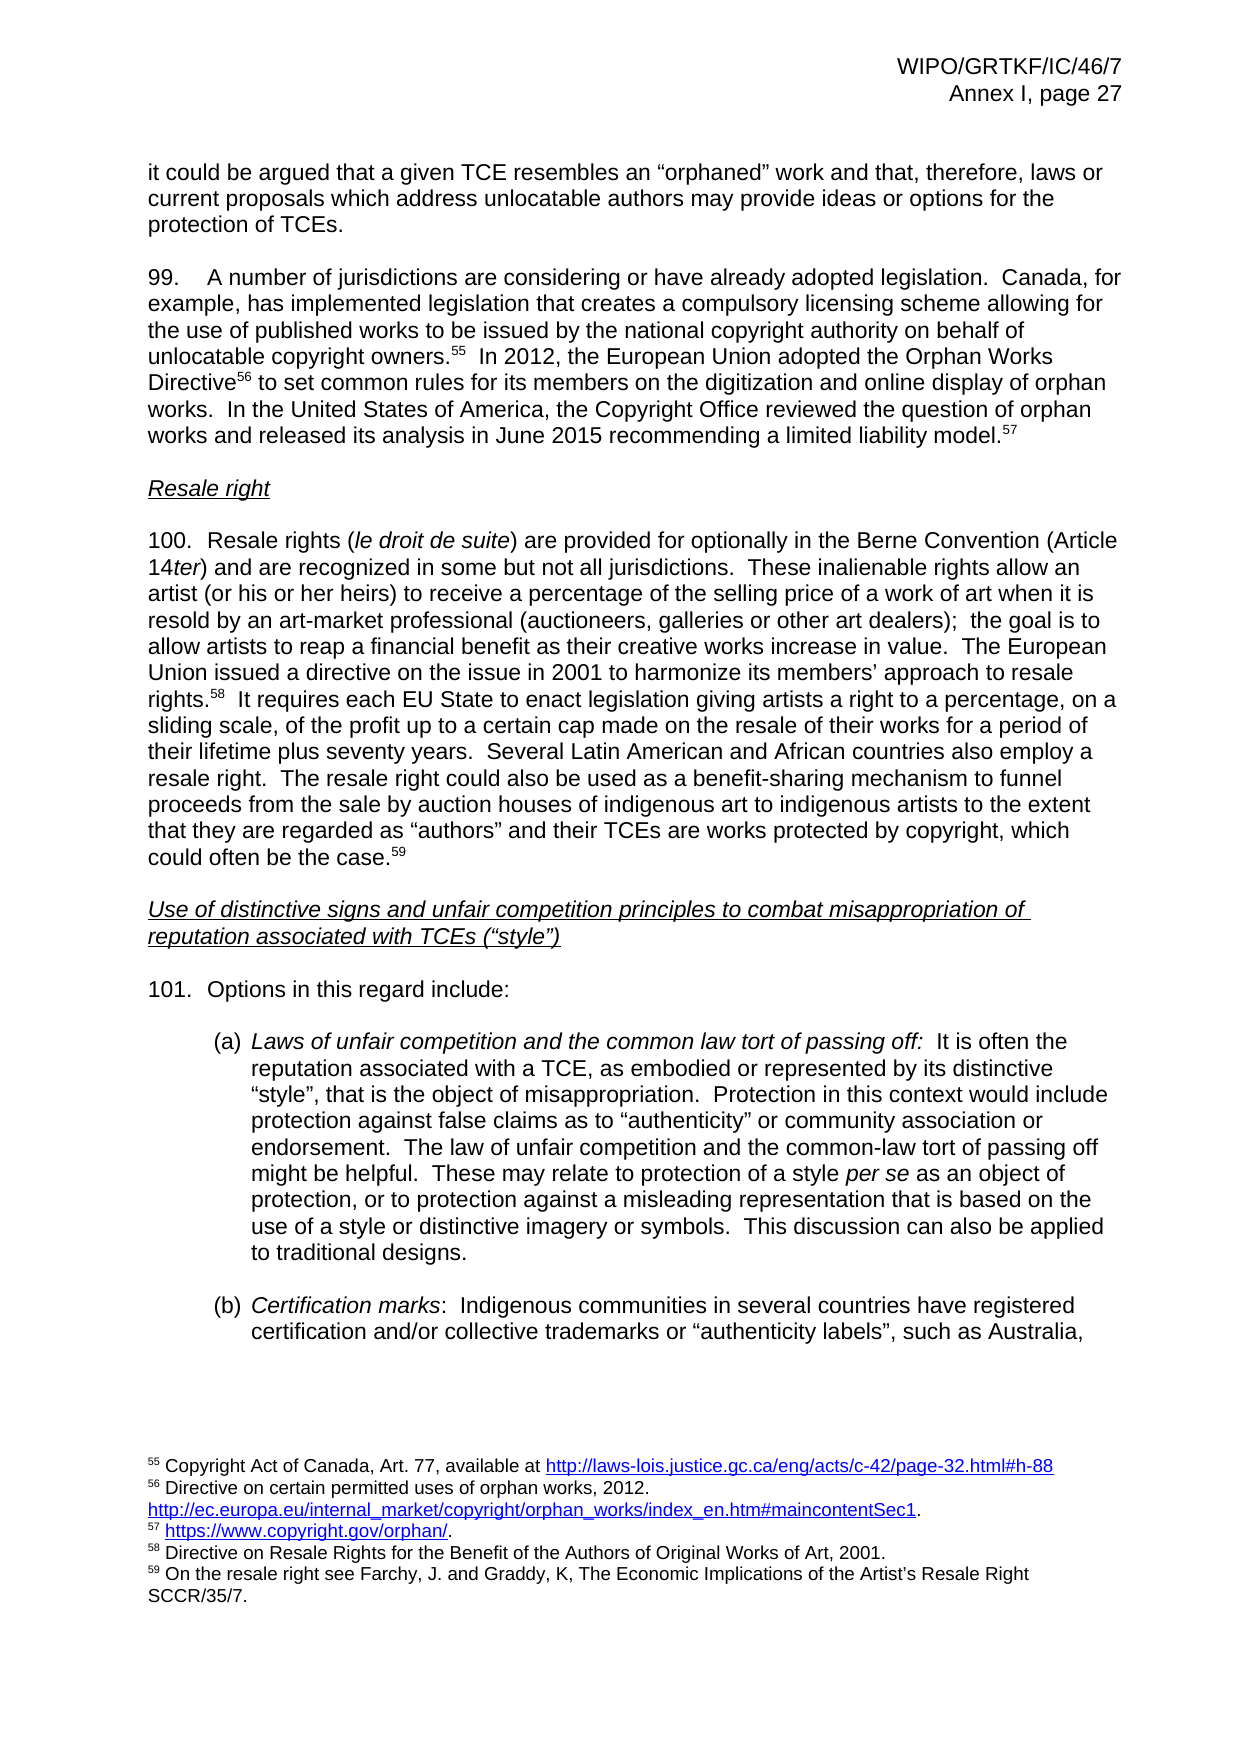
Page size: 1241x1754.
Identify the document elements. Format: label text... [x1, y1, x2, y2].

list Options in this regard include: [148, 976, 1122, 1002]
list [148, 158, 1122, 238]
list Laws of unfair competition and the common law tort of passing off: It is often the reputation associated with a TCE, as embodied or represented by its distinctive “style”, that is the object of misappropriation. Protection in this context would include protection against false claims as to “authenticity” or community association or endorsement. The law of unfair competition and the common-law tort of passing off might be helpful. These may relate to protection of a style per se as an object of protection, or to protection against a misleading representation that is based on the use of a style or distinctive imagery or symbols. This discussion can also be applied to traditional designs. [213, 1028, 1122, 1265]
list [213, 1292, 1122, 1371]
text Use of distinctive signs and unfair competition principles to combat misappropriation of reputation associated with TCEs (“style”) [148, 896, 1122, 949]
list Resale rights (le droit de suite) are provided for optionally in the Berne Convention (Article 14ter) and are recognized in some but not all jurisdictions. These inalienable rights allow an artist (or his or her heirs) to receive a percentage of the selling price of a work of art when it is resold by an art-market professional (auctioneers, galleries or other art dealers); the goal is to allow artists to reap a financial benefit as their creative works increase in value. The European Union issued a directive on the issue in 2001 to harmonize its members’ approach to resale rights. It requires each EU State to enact legislation giving artists a right to a percentage, on a sliding scale, of the profit up to a certain cap made on the resale of their works for a period of their lifetime plus seventy years. Several Latin American and African countries also employ a resale right. The resale right could also be used as a benefit-sharing mechanism to funnel proceeds from the sale by auction houses of indigenous art to indigenous artists to the extent that they are regarded as “authors” and their TCEs are works protected by copyright, which could often be the case. [148, 527, 1122, 870]
list A number of jurisdictions are considering or have already adopted legislation. Canada, for example, has implemented legislation that creates a compulsory licensing scheme allowing for the use of published works to be issued by the national copyright authority on behalf of unlocatable copyright owners. In 2012, the European Union adopted the Orphan Works Directive to set common rules for its members on the digitization and online display of orphan works. In the United States of America, the Copyright Office reviewed the question of orphan works and released its analysis in June 2015 recommending a limited liability model. [148, 264, 1122, 448]
text Resale right [148, 475, 1122, 501]
